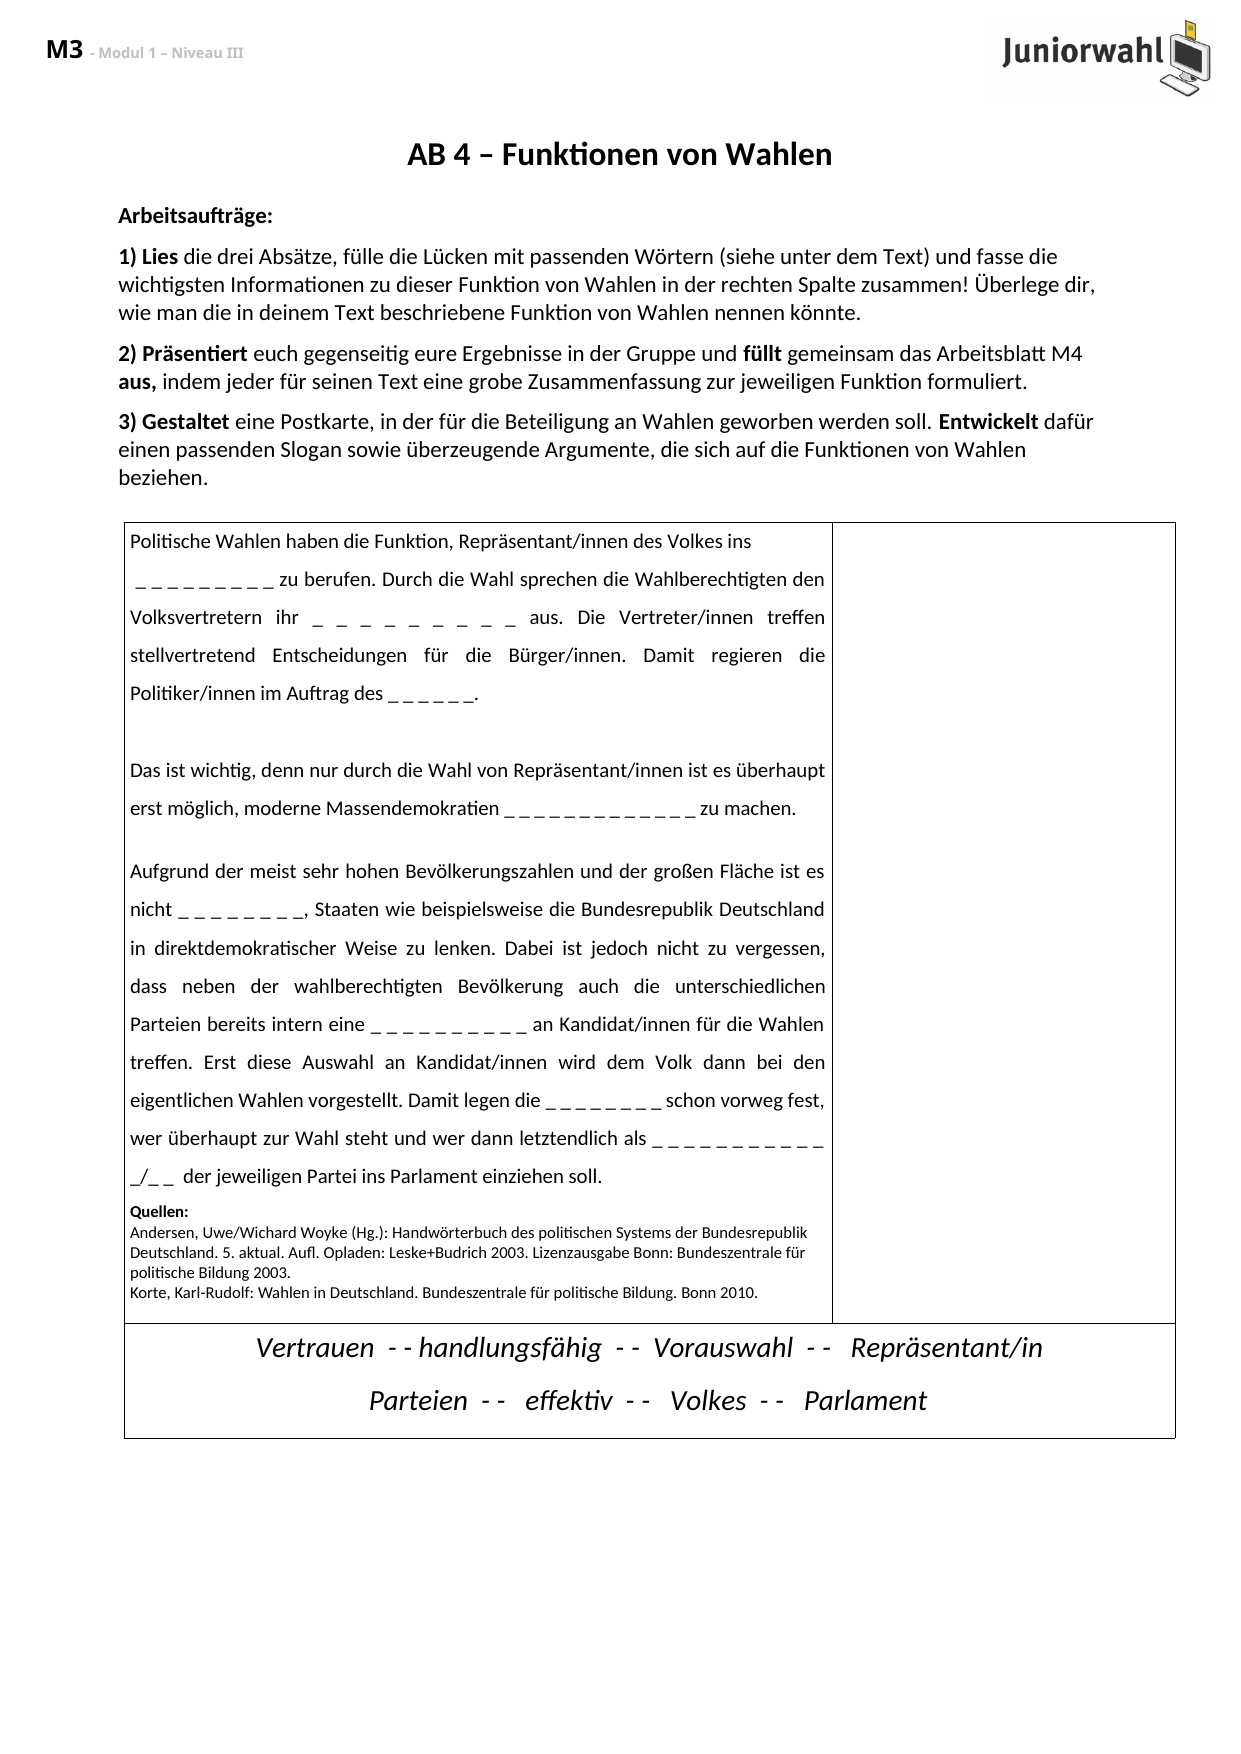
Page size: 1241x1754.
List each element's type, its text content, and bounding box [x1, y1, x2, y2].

table_header Politische Wahlen haben die Funktion, Repräsentant/innen des Volkes ins _ _ _ _ _ _ _ _ _ zu berufen. Durch die Wahl sprechen die Wahlberechtigten den Volksvertretern ihr _ _ _ _ _ _ _ _ _ aus. Die Vertreter/innen treffen stellvertretend Entscheidungen für die Bürger/innen. Damit regieren die Politiker/innen im Auftrag des _ _ _ _ _ _. Das ist wichtig, denn nur durch die Wahl von Repräsentant/innen ist es überhaupt erst möglich, moderne Massendemokratien _ _ _ _ _ _ _ _ _ _ _ _ _ zu machen. Aufgrund der meist sehr hohen Bevölkerungszahlen und der großen Fläche ist es nicht _ _ _ _ _ _ _ _, Staaten wie beispielsweise die Bundesrepublik Deutschland in direktdemokratischer Weise zu lenken. Dabei ist jedoch nicht zu vergessen, dass neben der wahlberechtigten Bevölkerung auch die unterschiedlichen Parteien bereits intern eine _ _ _ _ _ _ _ _ _ _ an Kandidat/innen für die Wahlen treffen. Erst diese Auswahl an Kandidat/innen wird dem Volk dann bei den eigentlichen Wahlen vorgestellt. Damit legen die _ _ _ _ _ _ _ _ schon vorweg fest, wer überhaupt zur Wahl steht und wer dann letztendlich als _ _ _ _ _ _ _ _ _ _ _ _/_ _ der jeweiligen Partei ins Parlament einziehen soll. Quellen: Andersen, Uwe/Wichard Woyke (Hg.): Handwörterbuch des politischen Systems der Bundesrepublik Deutschland. 5. aktual. Aufl. Opladen: Leske+Budrich 2003. Lizenzausgabe Bonn: Bundeszentrale für politische Bildung 2003. Korte, Karl-Rudolf: Wahlen in Deutschland. Bundeszentrale für politische Bildung. Bonn 2010. [125, 523, 832, 1323]
text 1) Lies die drei Absätze, fülle die Lücken mit passenden Wörtern (siehe unter dem Text) und fasse die wichtigsten Informationen zu dieser Funktion von Wahlen in der rechten Spalte zusammen! Überlege dir, wie man die in deinem Text beschriebene Funktion von Wahlen nennen könnte. [118, 242, 1122, 326]
text 2) Präsentiert euch gegenseitig eure Ergebnisse in der Gruppe und füllt gemeinsam das Arbeitsblatt M4 aus, indem jeder für seinen Text eine grobe Zusammenfassung zur jeweiligen Funktion formuliert. [118, 339, 1122, 395]
table_header [833, 523, 1175, 1323]
text 3) Gestaltet eine Postkarte, in der für die Beteiligung an Wahlen geworben werden soll. Entwickelt dafür einen passenden Slogan sowie überzeugende Argumente, die sich auf die Funktionen von Wahlen beziehen. [118, 407, 1122, 492]
table_cell Vertrauen - - handlungsfähig - - Vorauswahl - - Repräsentant/in Parteien - - effektiv - - Volkes - - Parlament [125, 1324, 1175, 1438]
text Arbeitsaufträge: [118, 201, 1122, 229]
picture [989, 17, 1215, 99]
text AB 4 – Funktionen von Wahlen [118, 132, 1122, 173]
